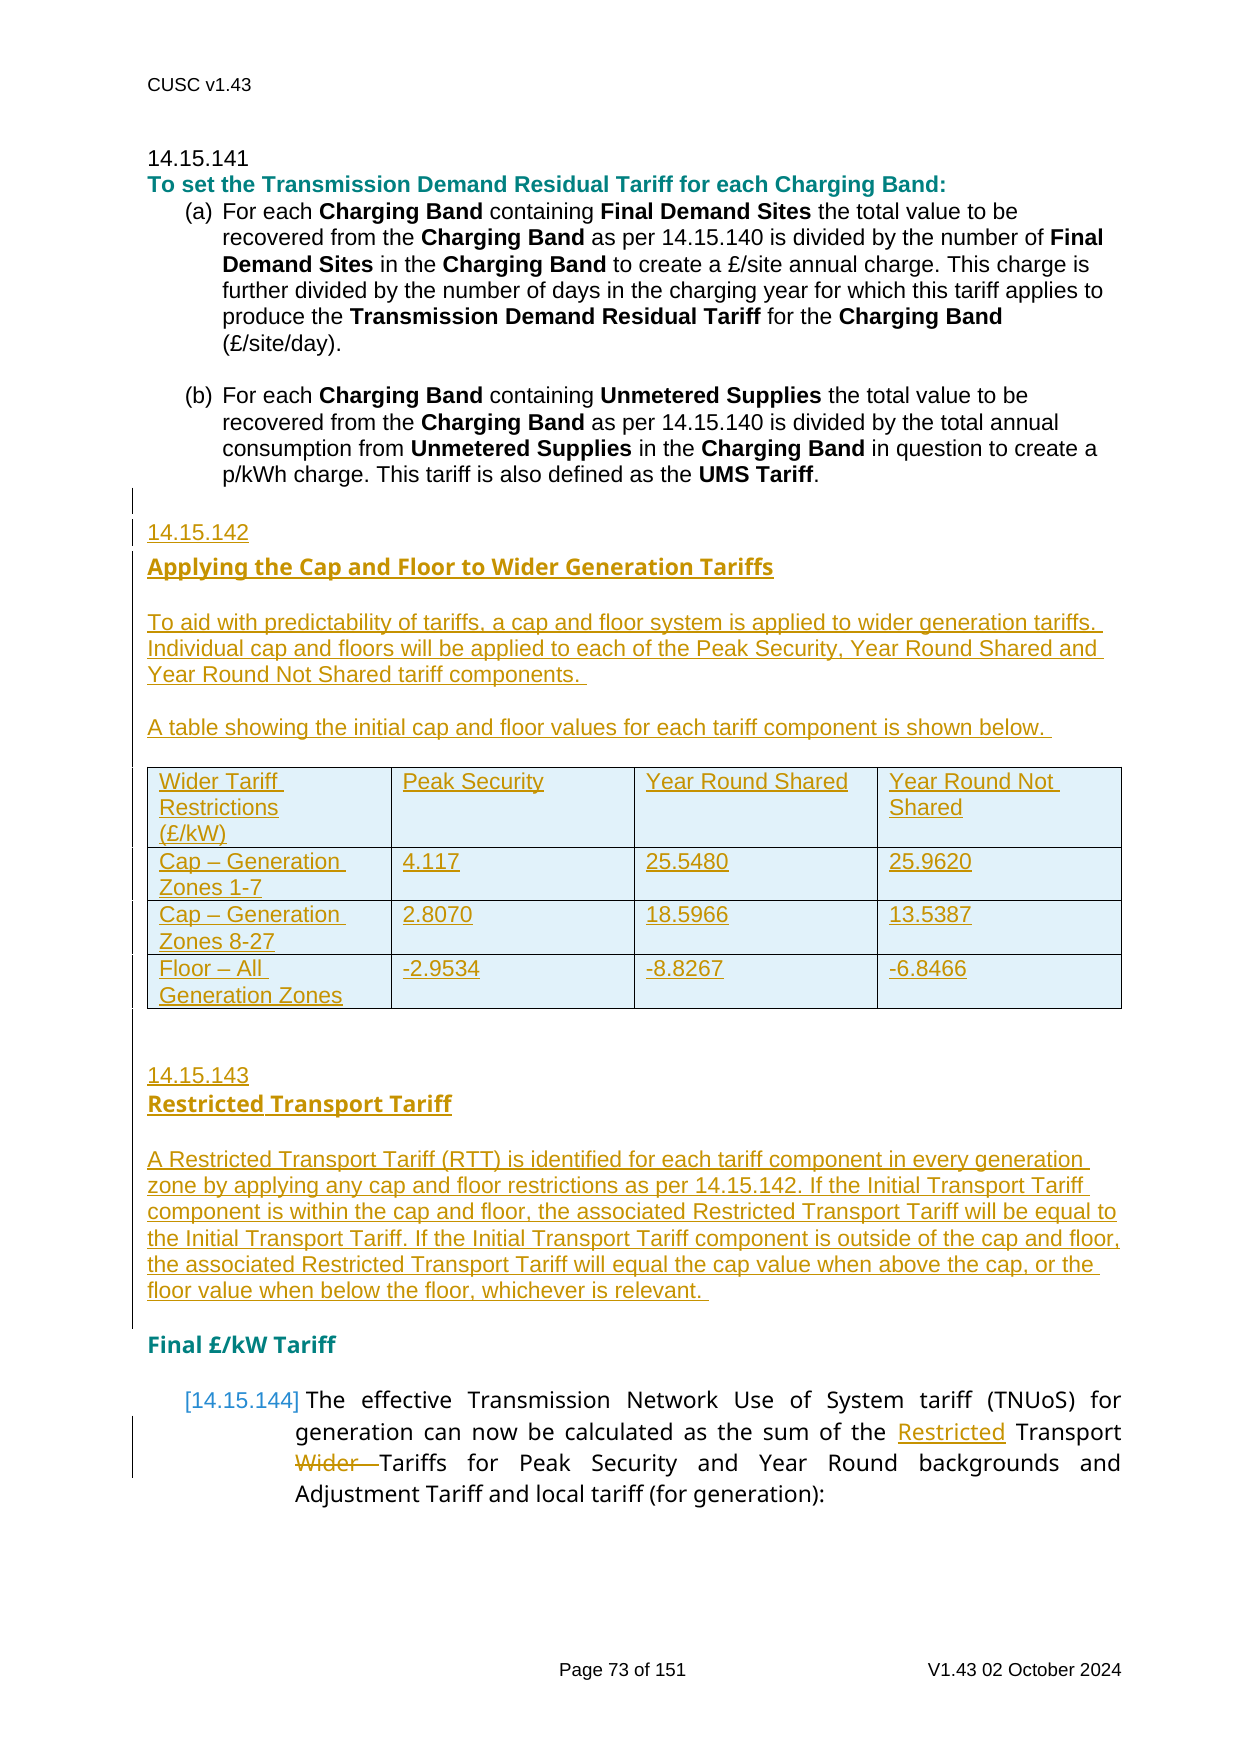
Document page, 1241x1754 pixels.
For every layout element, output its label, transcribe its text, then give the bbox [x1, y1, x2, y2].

subtitle Final £/kW Tariff [147, 1329, 1121, 1360]
text 14.15.141 [147, 145, 1121, 171]
list The effective Transmission Network Use of System tariff (TNUoS) for generation can now be calculated as the sum of the Transport Tariffs for Peak Security and Year Round backgrounds and Adjustment Tariff and local tariff (for generation): [184, 1384, 1121, 1509]
subtitle To set the Transmission Demand Residual Tariff for each Charging Band: [147, 171, 1121, 198]
list For each Charging Band containing Unmetered Supplies the total value to be recovered from the Charging Band as per 14.15.140 is divided by the total annual consumption from Unmetered Supplies in the Charging Band in question to create a p/kWh charge. This tariff is also defined as the UMS Tariff. [184, 382, 1121, 488]
list For each Charging Band containing Final Demand Sites the total value to be recovered from the Charging Band as per 14.15.140 is divided by the number of Final Demand Sites in the Charging Band to create a £/site annual charge. This charge is further divided by the number of days in the charging year for which this tariff applies to produce the Transmission Demand Residual Tariff for the Charging Band (£/site/day). [184, 198, 1121, 356]
